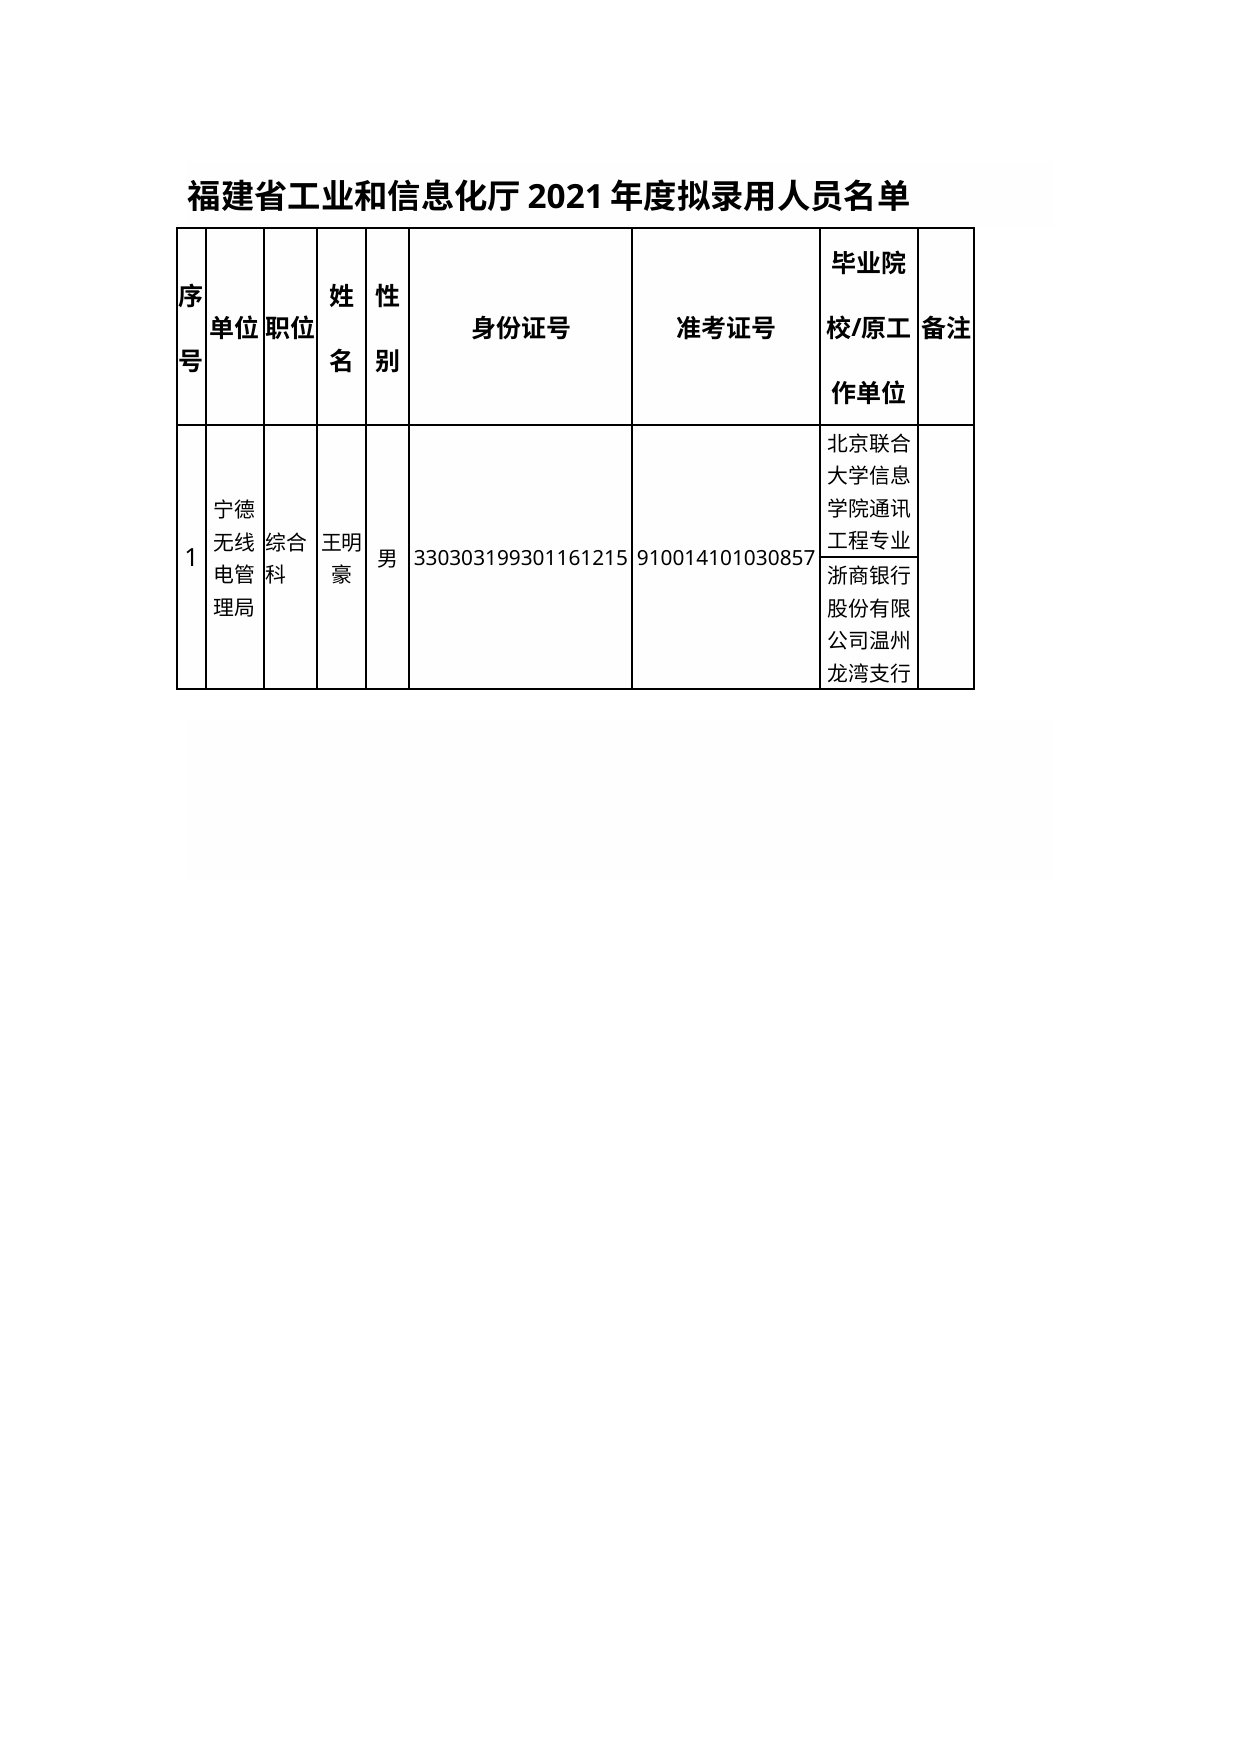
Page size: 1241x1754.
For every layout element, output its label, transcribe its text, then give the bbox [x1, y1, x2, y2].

table_cell 宁德无线电管理局 [207, 426, 263, 688]
table_header 准考证号 [633, 229, 819, 424]
text 福建省工业和信息化厅2021年度拟录用人员名单 [187, 162, 1053, 227]
table_cell 330303199301161215 [410, 426, 631, 688]
table_cell 浙商银行股份有限公司温州龙湾支行 [821, 558, 917, 688]
table_header 序号 [178, 229, 205, 424]
table_cell 1 [178, 426, 205, 688]
table_cell 910014101030857 [633, 426, 819, 688]
table_header 身份证号 [410, 229, 631, 424]
table_header 姓名 [318, 229, 365, 424]
table_header 职位 [265, 229, 316, 424]
table_cell 北京联合大学信息学院通讯工程专业 [821, 426, 917, 556]
table_cell 男 [367, 426, 408, 688]
table_header 毕业院校/原工作单位 [821, 229, 917, 424]
table_header 性别 [367, 229, 408, 424]
table_cell 王明豪 [318, 426, 365, 688]
table_header 备注 [919, 229, 973, 424]
table_cell [919, 426, 973, 688]
table_cell 综合科 [265, 426, 316, 688]
table_header 单位 [207, 229, 263, 424]
